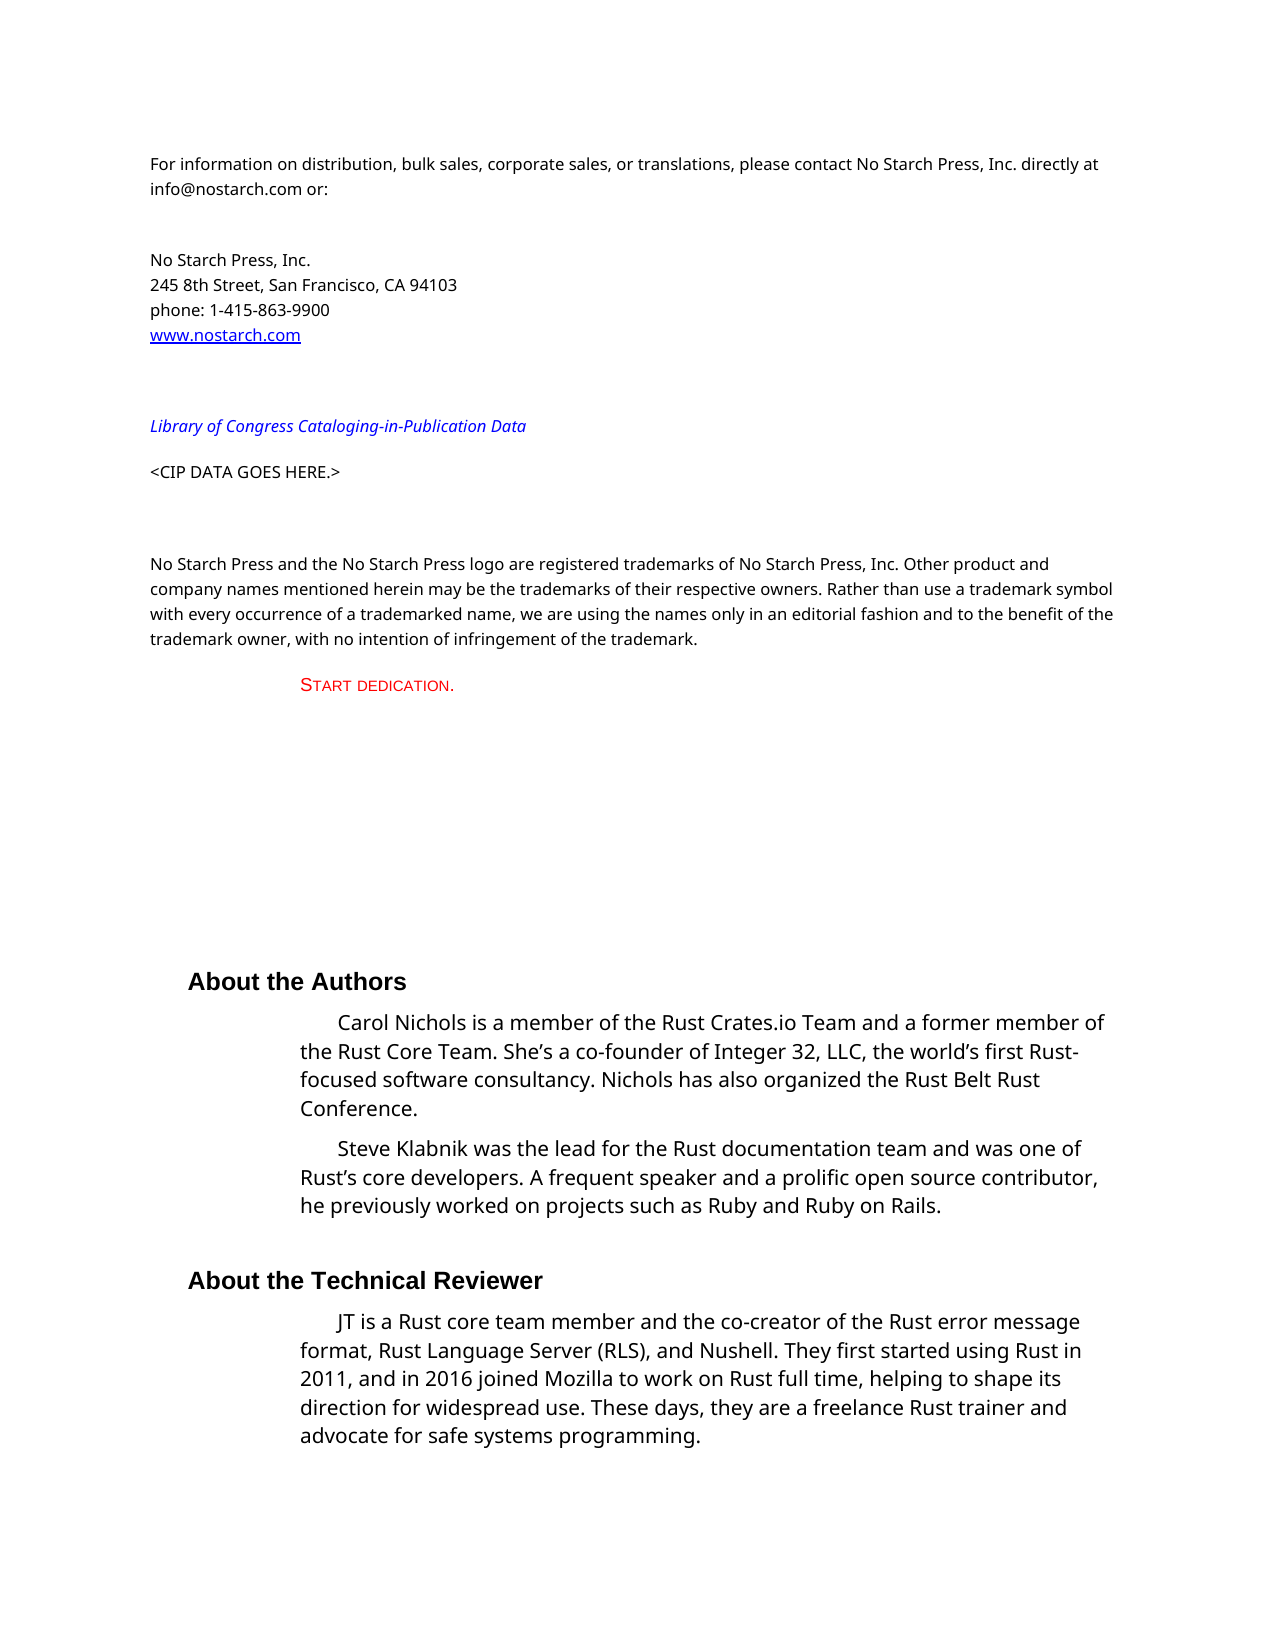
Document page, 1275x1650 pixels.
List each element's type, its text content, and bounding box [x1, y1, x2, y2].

text Library of Congress Cataloging-in-Publication Data [150, 412, 1125, 437]
text No Starch Press, Inc. 245 8th Street, San Francisco, CA 94103 phone: 1-415-863-9900 www.nostarch.com [150, 246, 1125, 346]
text About the Authors [187, 964, 1125, 996]
text No Starch Press and the No Starch Press logo are registered trademarks of No Starch Press, Inc. Other product and company names mentioned herein may be the trademarks of their respective owners. Rather than use a trademark symbol with every occurrence of a trademarked name, we are using the names only in an editorial fashion and to the benefit of the trademark owner, with no intention of infringement of the trademark. [150, 550, 1125, 650]
text Start dedication. [300, 671, 1125, 696]
text About the Technical Reviewer [187, 1264, 1125, 1295]
text For information on distribution, bulk sales, corporate sales, or translations, please contact No Starch Press, Inc. directly at info@nostarch.com or: [150, 150, 1125, 225]
text <CIP DATA GOES HERE.> [150, 458, 1125, 483]
text Carol Nichols is a member of the Rust Crates.io Team and a former member of the Rust Core Team. She’s a co-founder of Integer 32, LLC, the world’s first Rust-focused software consultancy. Nichols has also organized the Rust Belt Rust Conference. [300, 1008, 1125, 1122]
text JT is a Rust core team member and the co-creator of the Rust error message format, Rust Language Server (RLS), and Nushell. They first started using Rust in 2011, and in 2016 joined Mozilla to work on Rust full time, helping to shape its direction for widespread use. These days, they are a freelance Rust trainer and advocate for safe systems programming. [300, 1307, 1125, 1449]
text Steve Klabnik was the lead for the Rust documentation team and was one of Rust’s core developers. A frequent speaker and a prolific open source contributor, he previously worked on projects such as Ruby and Ruby on Rails. [300, 1134, 1125, 1220]
